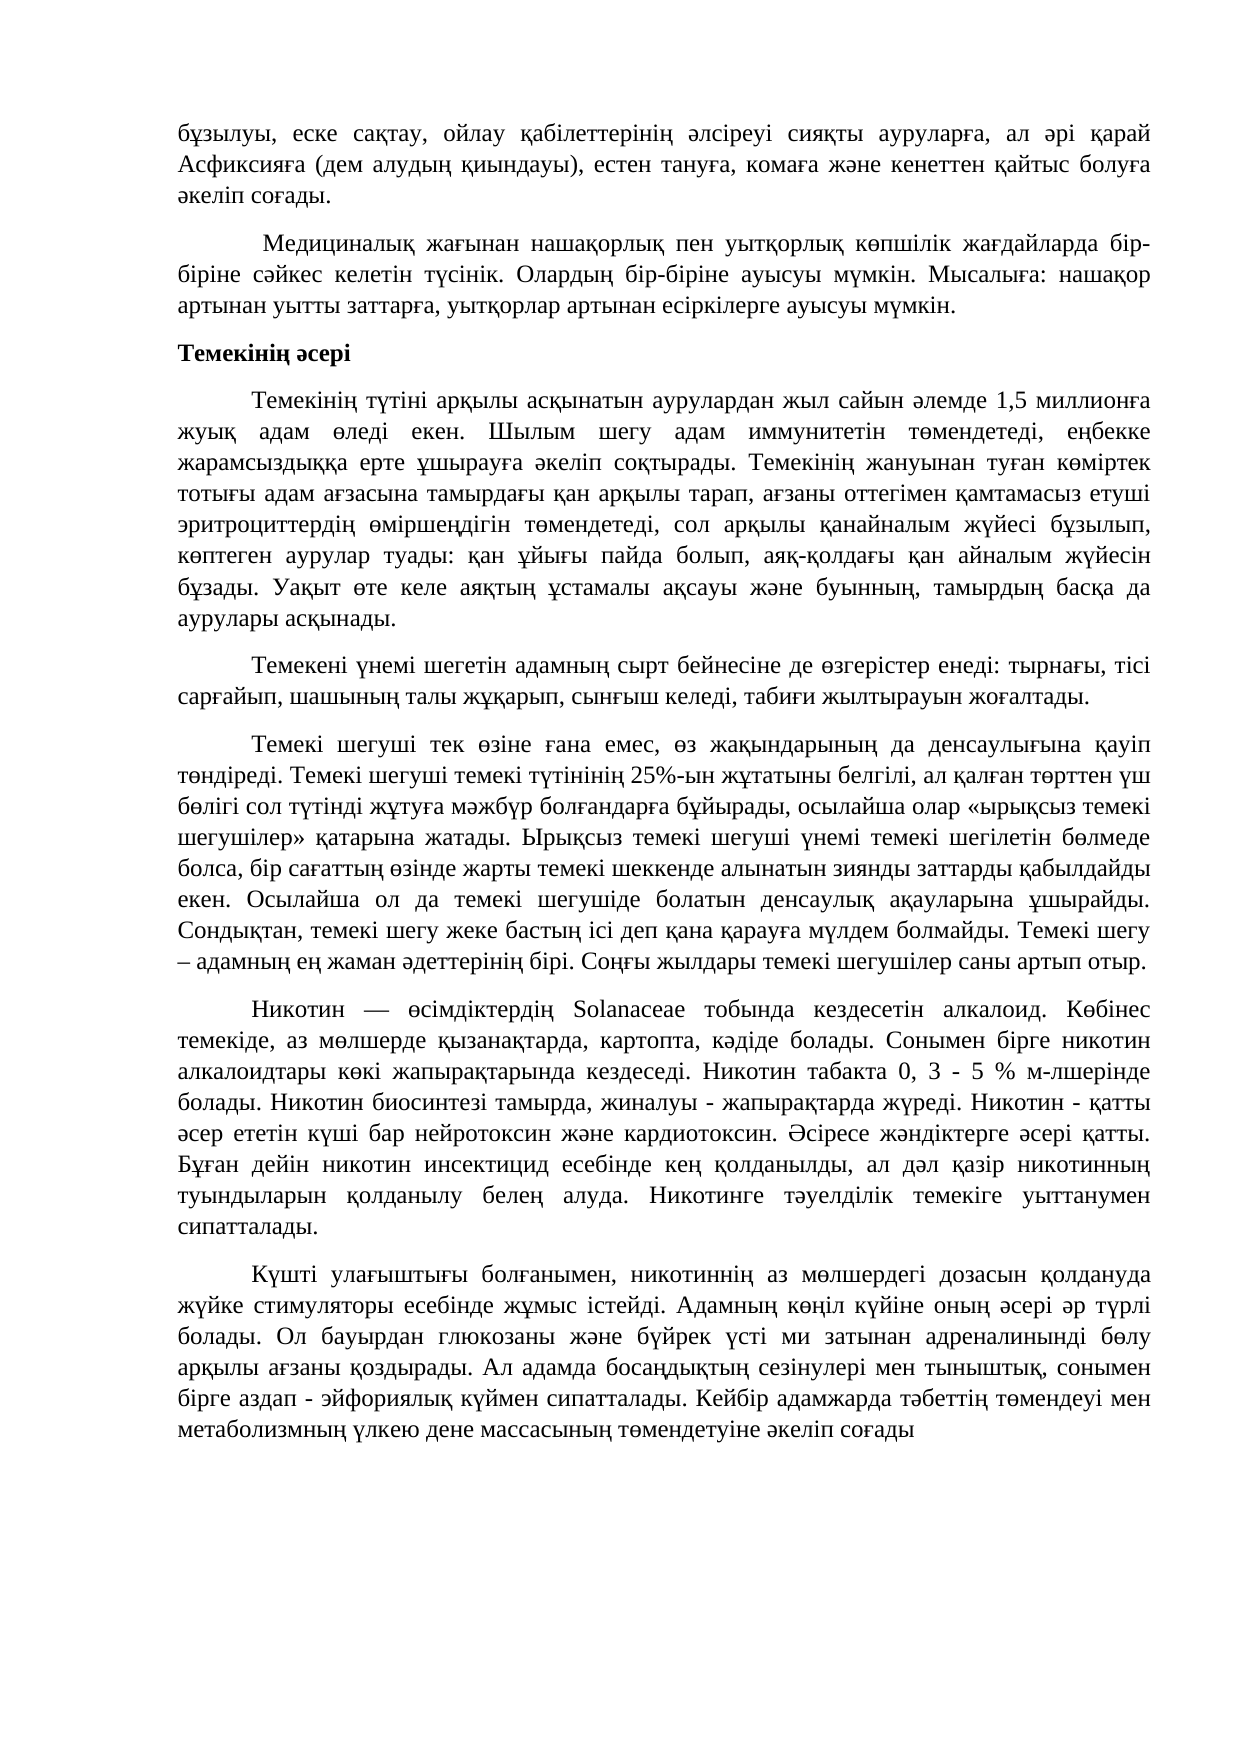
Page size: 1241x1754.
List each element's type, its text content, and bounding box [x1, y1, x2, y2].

text Темекінің түтіні арқылы асқынатын аурулардан жыл сайын әлемде 1,5 миллионға жуық адам өледі екен. Шылым шегу адам иммунитетін төмендетеді, еңбекке жарамсыздыққа ерте ұшырауға әкеліп соқтырады. Темекінің жануынан туған көміртек тотығы адам ағзасына тамырдағы қан арқылы тарап, ағзаны оттегімен қамтамасыз етуші эритроциттердің өміршеңдігін төмендетеді, сол арқылы қанайналым жүйесі бұзылып, көптеген аурулар туады: қан ұйығы пайда болып, аяқ-қолдағы қан айналым жүйесін бұзады. Уақыт өте келе аяқтың ұстамалы ақсауы және буынның, тамырдың басқа да аурулары асқынады. [177, 385, 1152, 631]
text Күштi улағыштығы болғанымен, никотиннің аз мөлшердегі дозасын қолдануда жүйке стимуляторы есебінде жұмыс iстейдi. Адамның көңіл күйіне оның әсерi әр түрлi болады. Ол бауырдан глюкозаны және бүйрек үстi ми затынан адреналинынді бөлу арқылы ағзаны қоздырады. Ал адамда босаңдықтың сезiнулерi мен тыныштық, сонымен бiрге аздап - эйфориялық күймен сипатталады. Кейбiр адамжарда тәбеттiң төмендеуі мен метаболизмның үлкею дене массасының төмендетуiне әкеліп соғады [177, 1259, 1152, 1443]
text Темекені үнемі шегетін адамның сырт бейнесіне де өзгерістер енеді: тырнағы, тісі сарғайып, шашының талы жұқарып, сынғыш келеді, табиғи жылтырауын жоғалтады. [177, 650, 1152, 710]
text Медициналық жағынан нашақорлық пен уытқорлық көпшілік жағдайларда бір-біріне сәйкес келетін түсінік. Олардың бір-біріне ауысуы мүмкін. Мысалыға: нашақор артынан уытты заттарға, уытқорлар артынан есіркілерге ауысуы мүмкін. [177, 228, 1152, 319]
text Темекінің әсері [177, 338, 1152, 366]
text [177, 118, 1152, 209]
text Темекі шегуші тек өзіне ғана емес, өз жақындарының да денсаулығына қауіп төндіреді. Темекі шегуші темекі түтінінің 25%-ын жұтатыны белгілі, ал қалған төрттен үш бөлігі сол түтінді жұтуға мәжбүр болғандарға бұйырады, осылайша олар «ырықсыз темекі шегушілер» қатарына жатады. Ырықсыз темекі шегуші үнемі темекі шегілетін бөлмеде болса, бір сағаттың өзінде жарты темекі шеккенде алынатын зиянды заттарды қабылдайды екен. Осылайша ол да темекі шегушіде болатын денсаулық ақауларына ұшырайды. Сондықтан, темекі шегу жеке бастың ісі деп қана қарауға мүлдем болмайды. Темекі шегу – адамның ең жаман әдеттерінің бірі. Соңғы жылдары темекі шегушілер саны артып отыр. [177, 729, 1152, 975]
text Никотин — өсімдіктердің Solanaceae тобында кездесетін алкалоид. Көбiнес темекіде, аз мөлшерде қызанақтарда, картопта, кәдiде болады. Сонымен бiрге никотин алкалоидтары көкi жапырақтарында кездеседі. Никотин табакта 0, 3 - 5 % м-лшерінде болады. Никотин биосинтезі тамырда, жиналуы - жапырақтарда жүреді. Никотин - қатты әсер ететiн күші бар нейротоксин және кардиотоксин. Әсіресе жәндіктерге әсері қатты. Бұған дейін никотин инсектицид есебінде кең қолданылды, ал дәл қазiр никотинның туындыларын қолданылу белең алуда. Никотинге тәуелділік темекіге уыттанумен сипатталады. [177, 994, 1152, 1240]
